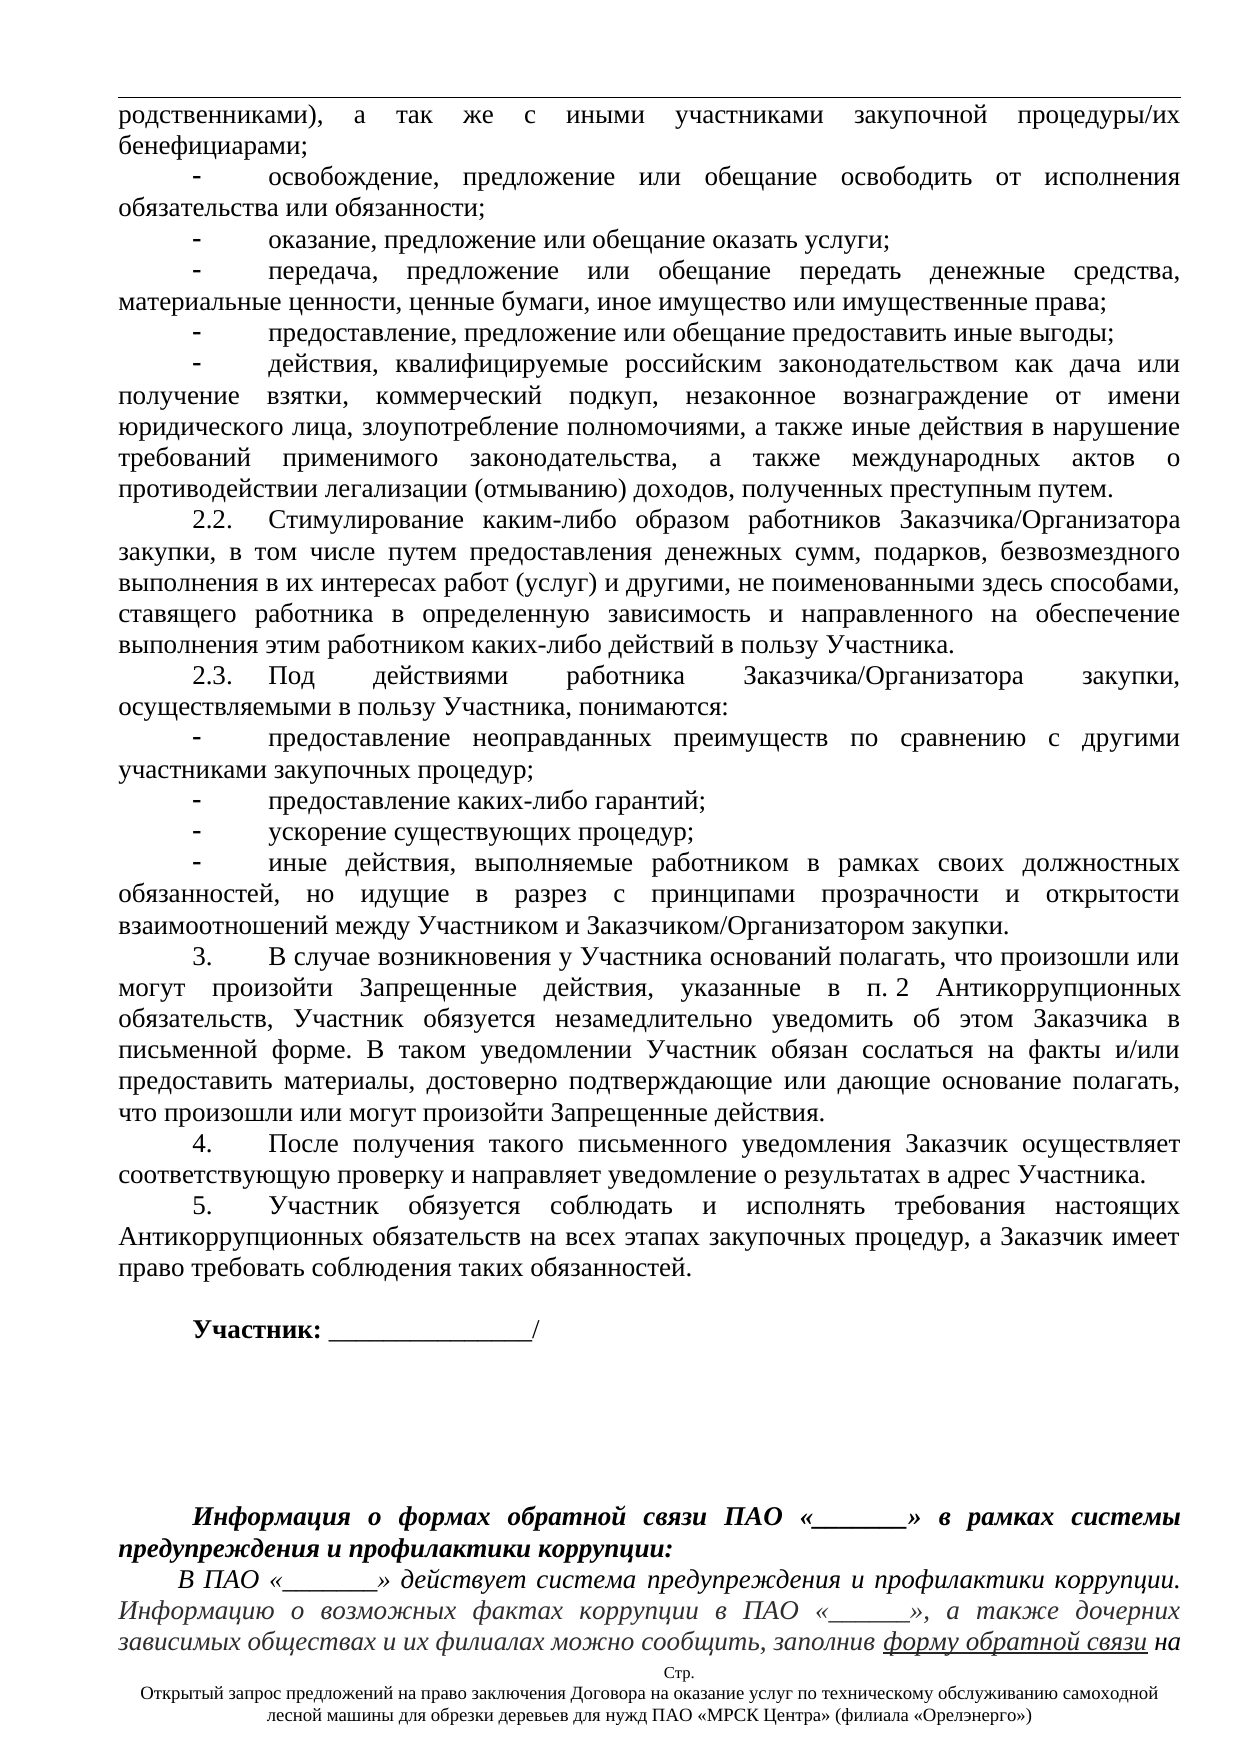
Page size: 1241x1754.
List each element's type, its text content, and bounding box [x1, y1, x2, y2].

text Участник: _______________/ [118, 1314, 1181, 1345]
list Cтимулирование каким-либо образом работников Заказчика/Организатора закупки, в том числе путем предоставления денежных сумм, подарков, безвозмездного выполнения в их интересах работ (услуг) и другими, не поименованными здесь способами, ставящего работника в определенную зависимость и направленного на обеспечение выполнения этим работником каких-либо действий в пользу Участника. [118, 503, 1181, 659]
list Под действиями работника Заказчика/Организатора закупки, осуществляемыми в пользу Участника, понимаются: [118, 659, 1181, 721]
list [118, 98, 1181, 160]
list освобождение, предложение или обещание освободить от исполнения обязательства или обязанности; [118, 160, 1181, 223]
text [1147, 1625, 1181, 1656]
list предоставление, предложение или обещание предоставить иные выгоды; [118, 316, 1181, 348]
list ускорение существующих процедур; [118, 815, 1181, 846]
list Участник обязуется соблюдать и исполнять требования настоящих Антикоррупционных обязательств на всех этапах закупочных процедур, а Заказчик имеет право требовать соблюдения таких обязанностей. [118, 1189, 1181, 1282]
list предоставление каких-либо гарантий; [118, 784, 1181, 815]
text Информация о формах обратной связи ПАО «_______» в рамках системы предупреждения и профилактики коррупции: [118, 1501, 1181, 1563]
list передача, предложение или обещание передать денежные средства, материальные ценности, ценные бумаги, иное имущество или имущественные права; [118, 254, 1181, 316]
list предоставление неоправданных преимуществ по сравнению с другими участниками закупочных процедур; [118, 721, 1181, 784]
list В случае возникновения у Участника оснований полагать, что произошли или могут произойти Запрещенные действия, указанные в п. 2 Антикоррупционных обязательств, Участник обязуется незамедлительно уведомить об этом Заказчика в письменной форме. В таком уведомлении Участник обязан сослаться на факты и/или предоставить материалы, достоверно подтверждающие или дающие основание полагать, что произошли или могут произойти Запрещенные действия. [118, 940, 1181, 1127]
list оказание, предложение или обещание оказать услуги; [118, 223, 1181, 254]
list После получения такого письменного уведомления Заказчик осуществляет соответствующую проверку и направляет уведомление о результатах в адрес Участника. [118, 1127, 1181, 1189]
list действия, квалифицируемые российским законодательством как дача или получение взятки, коммерческий подкуп, незаконное вознаграждение от имени юридического лица, злоупотребление полномочиями, а также иные действия в нарушение требований применимого законодательства, а также международных актов о противодействии легализации (отмыванию) доходов, полученных преступным путем. [118, 348, 1181, 503]
list иные действия, выполняемые работником в рамках своих должностных обязанностей, но идущие в разрез с принципами прозрачности и открытости взаимоотношений между Участником и Заказчиком/Организатором закупки. [118, 846, 1181, 940]
